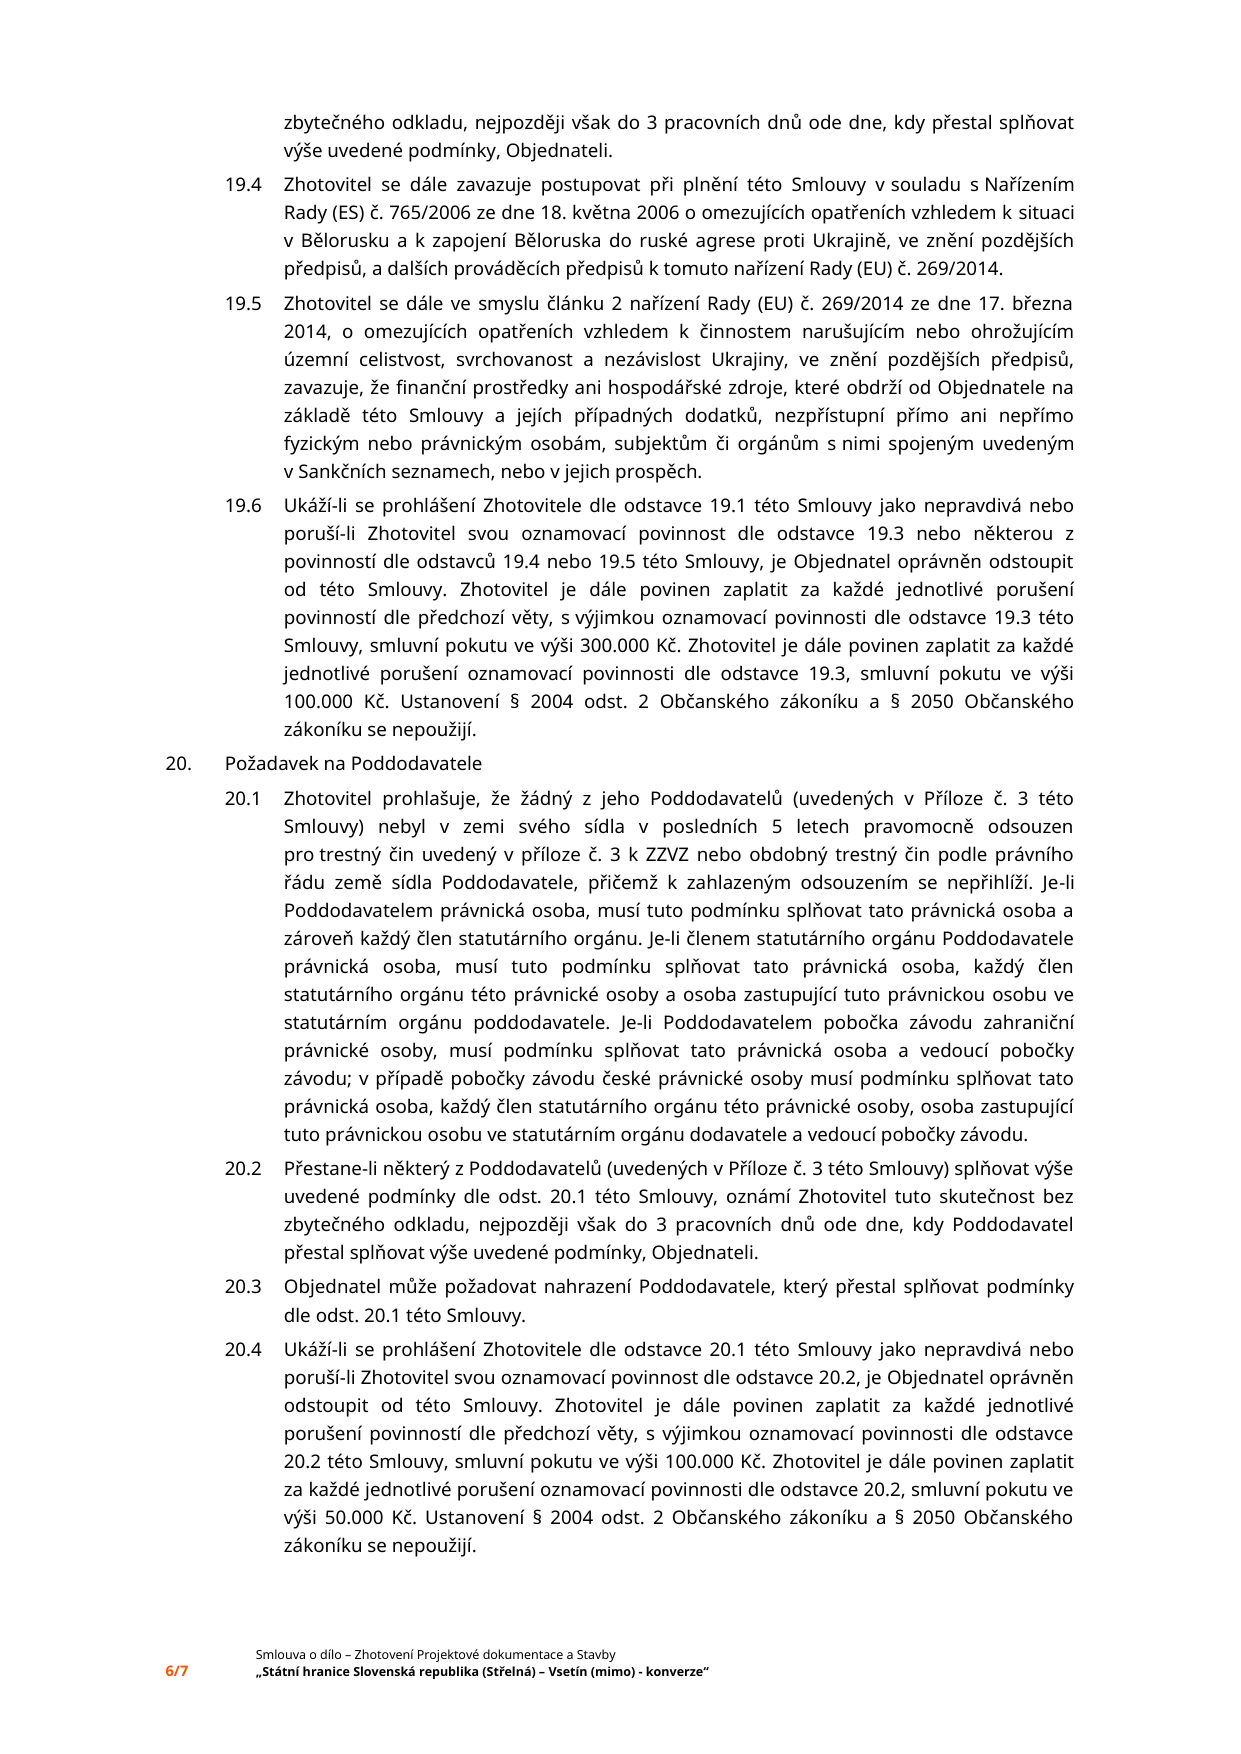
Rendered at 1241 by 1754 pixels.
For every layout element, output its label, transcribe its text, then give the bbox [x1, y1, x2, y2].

list Zhotovitel se dále zavazuje postupovat při plnění této Smlouvy v souladu s Nařízením Rady (ES) č. 765/2006 ze dne 18. května 2006 o omezujících opatřeních vzhledem k situaci v Bělorusku a k zapojení Běloruska do ruské agrese proti Ukrajině, ve znění pozdějších předpisů, a dalších prováděcích předpisů k tomuto nařízení Rady (EU) č. 269/2014. [224, 172, 1075, 281]
list Ukáží-li se prohlášení Zhotovitele dle odstavce 19.1 této Smlouvy jako nepravdivá nebo poruší-li Zhotovitel svou oznamovací povinnost dle odstavce 19.3 nebo některou z povinností dle odstavců 19.4 nebo 19.5 této Smlouvy, je Objednatel oprávněn odstoupit od této Smlouvy. Zhotovitel je dále povinen zaplatit za každé jednotlivé porušení povinností dle předchozí věty, s výjimkou oznamovací povinnosti dle odstavce 19.3 této Smlouvy, smluvní pokutu ve výši 300.000 Kč. Zhotovitel je dále povinen zaplatit za každé jednotlivé porušení oznamovací povinnosti dle odstavce 19.3, smluvní pokutu ve výši 100.000 Kč. Ustanovení § 2004 odst. 2 Občanského zákoníku a § 2050 Občanského zákoníku se nepoužijí. [224, 492, 1075, 742]
list Zhotovitel prohlašuje, že žádný z jeho Poddodavatelů (uvedených v Příloze č. 3 této Smlouvy) nebyl v zemi svého sídla v posledních 5 letech pravomocně odsouzen pro trestný čin uvedený v příloze č. 3 k ZZVZ nebo obdobný trestný čin podle právního řádu země sídla Poddodavatele, přičemž k zahlazeným odsouzením se nepřihlíží. Je-li Poddodavatelem právnická osoba, musí tuto podmínku splňovat tato právnická osoba a zároveň každý člen statutárního orgánu. Je-li členem statutárního orgánu Poddodavatele právnická osoba, musí tuto podmínku splňovat tato právnická osoba, každý člen statutárního orgánu této právnické osoby a osoba zastupující tuto právnickou osobu ve statutárním orgánu poddodavatele. Je-li Poddodavatelem pobočka závodu zahraniční právnické osoby, musí podmínku splňovat tato právnická osoba a vedoucí pobočky závodu; v případě pobočky závodu české právnické osoby musí podmínku splňovat tato právnická osoba, každý člen statutárního orgánu této právnické osoby, osoba zastupující tuto právnickou osobu ve statutárním orgánu dodavatele a vedoucí pobočky závodu. [224, 785, 1075, 1147]
list Ukáží-li se prohlášení Zhotovitele dle odstavce 20.1 této Smlouvy jako nepravdivá nebo poruší-li Zhotovitel svou oznamovací povinnost dle odstavce 20.2, je Objednatel oprávněn odstoupit od této Smlouvy. Zhotovitel je dále povinen zaplatit za každé jednotlivé porušení povinností dle předchozí věty, s výjimkou oznamovací povinnosti dle odstavce 20.2 této Smlouvy, smluvní pokutu ve výši 100.000 Kč. Zhotovitel je dále povinen zaplatit za každé jednotlivé porušení oznamovací povinnosti dle odstavce 20.2, smluvní pokutu ve výši 50.000 Kč. Ustanovení § 2004 odst. 2 Občanského zákoníku a § 2050 Občanského zákoníku se nepoužijí. [224, 1336, 1075, 1558]
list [224, 109, 1075, 163]
list Zhotovitel se dále ve smyslu článku 2 nařízení Rady (EU) č. 269/2014 ze dne 17. března 2014, o omezujících opatřeních vzhledem k činnostem narušujícím nebo ohrožujícím územní celistvost, svrchovanost a nezávislost Ukrajiny, ve znění pozdějších předpisů, zavazuje, že finanční prostředky ani hospodářské zdroje, které obdrží od Objednatele na základě této Smlouvy a jejích případných dodatků, nezpřístupní přímo ani nepřímo fyzickým nebo právnickým osobám, subjektům či orgánům s nimi spojeným uvedeným v Sankčních seznamech, nebo v jejich prospěch. [224, 290, 1075, 483]
list Objednatel může požadovat nahrazení Poddodavatele, který přestal splňovat podmínky dle odst. 20.1 této Smlouvy. [224, 1274, 1075, 1327]
list Přestane-li některý z Poddodavatelů (uvedených v Příloze č. 3 této Smlouvy) splňovat výše uvedené podmínky dle odst. 20.1 této Smlouvy, oznámí Zhotovitel tuto skutečnost bez zbytečného odkladu, nejpozději však do 3 pracovních dnů ode dne, kdy Poddodavatel přestal splňovat výše uvedené podmínky, Objednateli. [224, 1156, 1075, 1265]
list Požadavek na Poddodavatele [165, 751, 1075, 776]
